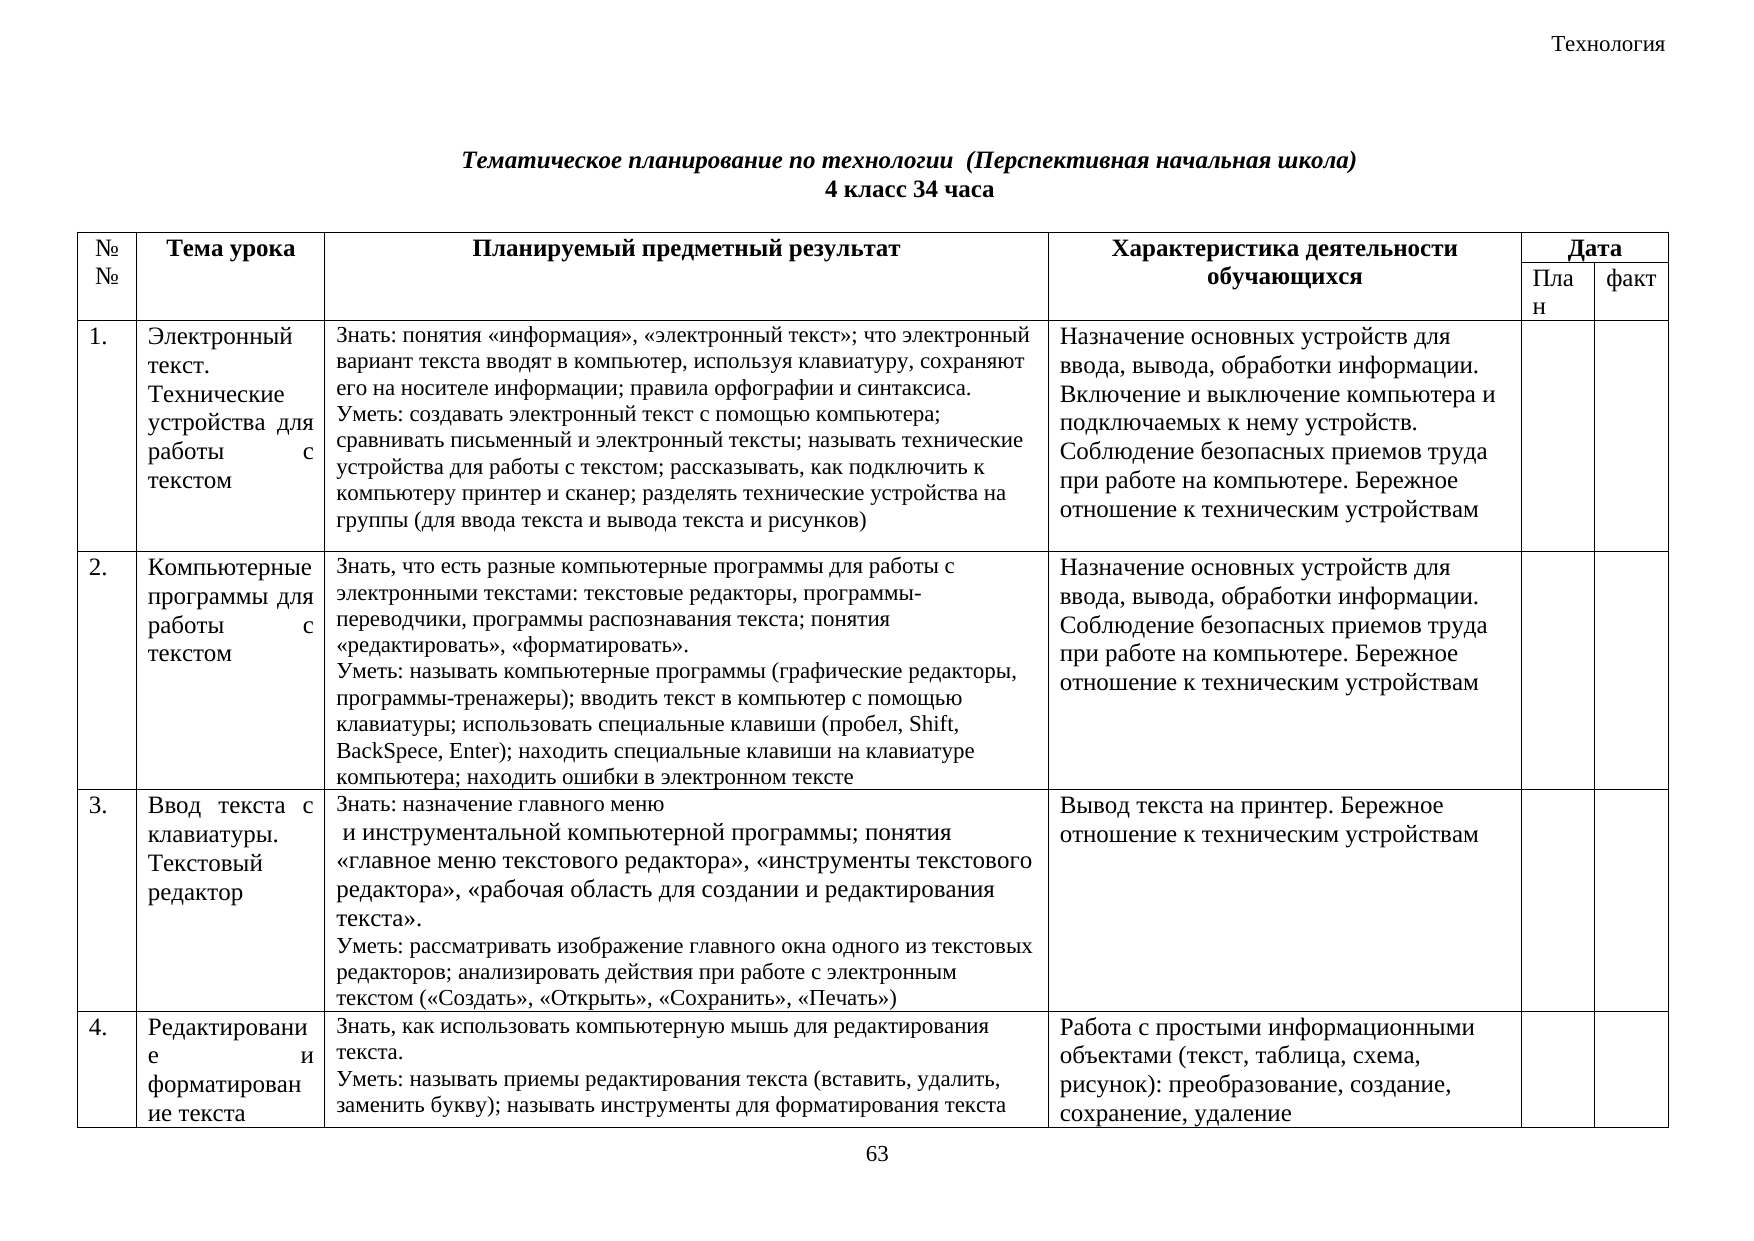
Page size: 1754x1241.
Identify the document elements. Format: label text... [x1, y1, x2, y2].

text 4 класс 34 часа [89, 174, 1665, 203]
table_cell Знать, что есть разные компьютерные программы для работы с электронными текстами: текстовые редакторы, программы-переводчики, программы распознавания текста; понятия «редактировать», «форматировать». Уметь: называть компьютерные программы (графические редакторы, программы-тренажеры); вводить текст в компьютер с помощью клавиатуры; использовать специальные клавиши (пробел, Shift, BackSpece, Enter); находить специальные клавиши на клавиатуре компьютера; находить ошибки в электронном тексте [325, 552, 1048, 789]
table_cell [1049, 1012, 1521, 1127]
table_cell Назначение основных устройств для ввода, вывода, обработки информации. Включение и выключение компьютера и подключаемых к нему устройств. Соблюдение безопасных приемов труда при работе на компьютере. Бережное отношение к техническим устройствам [1049, 321, 1521, 551]
table_cell [1595, 1012, 1668, 1127]
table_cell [137, 1012, 324, 1127]
table_header Планируемый предметный результат [325, 233, 1048, 320]
table_cell [1595, 321, 1668, 551]
table_cell Компьютерные программы для работы с текстом [137, 552, 324, 789]
table_header Характеристика деятельности обучающихся [1049, 233, 1521, 320]
table_header №№ [78, 233, 136, 320]
table_cell [1522, 321, 1594, 551]
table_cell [325, 1012, 1048, 1127]
table_cell [78, 552, 136, 789]
table_cell Назначение основных устройств для ввода, вывода, обработки информации. Соблюдение безопасных приемов труда при работе на компьютере. Бережное отношение к техническим устройствам [1049, 552, 1521, 789]
table_header Дата [1522, 233, 1668, 262]
table_cell [78, 790, 136, 1011]
table_cell Ввод текста с клавиатуры. Текстовый редактор [137, 790, 324, 1011]
table_cell Электронный текст. Технические устройства для работы с текстом [137, 321, 324, 551]
table_cell [1595, 552, 1668, 789]
table_cell факт [1595, 263, 1668, 320]
table_cell План [1522, 263, 1594, 320]
table_cell [1595, 790, 1668, 1011]
table_header Тема урока [137, 233, 324, 320]
table_cell [1522, 552, 1594, 789]
text Тематическое планирование по технологии (Перспективная начальная школа) [89, 145, 1665, 174]
table_cell Знать: понятия «информация», «электронный текст»; что электронный вариант текста вводят в компьютер, используя клавиатуру, сохраняют его на носителе информации; правила орфографии и синтаксиса. Уметь: создавать электронный текст с помощью компьютера; сравнивать письменный и электронный тексты; называть технические устройства для работы с текстом; рассказывать, как подключить к компьютеру принтер и сканер; разделять технические устройства на группы (для ввода текста и вывода текста и рисунков) [325, 321, 1048, 551]
table_cell Вывод текста на принтер. Бережное отношение к техническим устройствам [1049, 790, 1521, 1011]
table_cell [1522, 1012, 1594, 1127]
table_cell [78, 1012, 136, 1127]
table_cell [1522, 790, 1594, 1011]
table_cell Знать: назначение главного меню и инструментальной компьютерной программы; понятия «главное меню текстового редактора», «инструменты текстового редактора», «рабочая область для создании и редактирования текста». Уметь: рассматривать изображение главного окна одного из текстовых редакторов; анализировать действия при работе с электронным текстом («Создать», «Открыть», «Сохранить», «Печать») [325, 790, 1048, 1011]
table_cell [78, 321, 136, 551]
